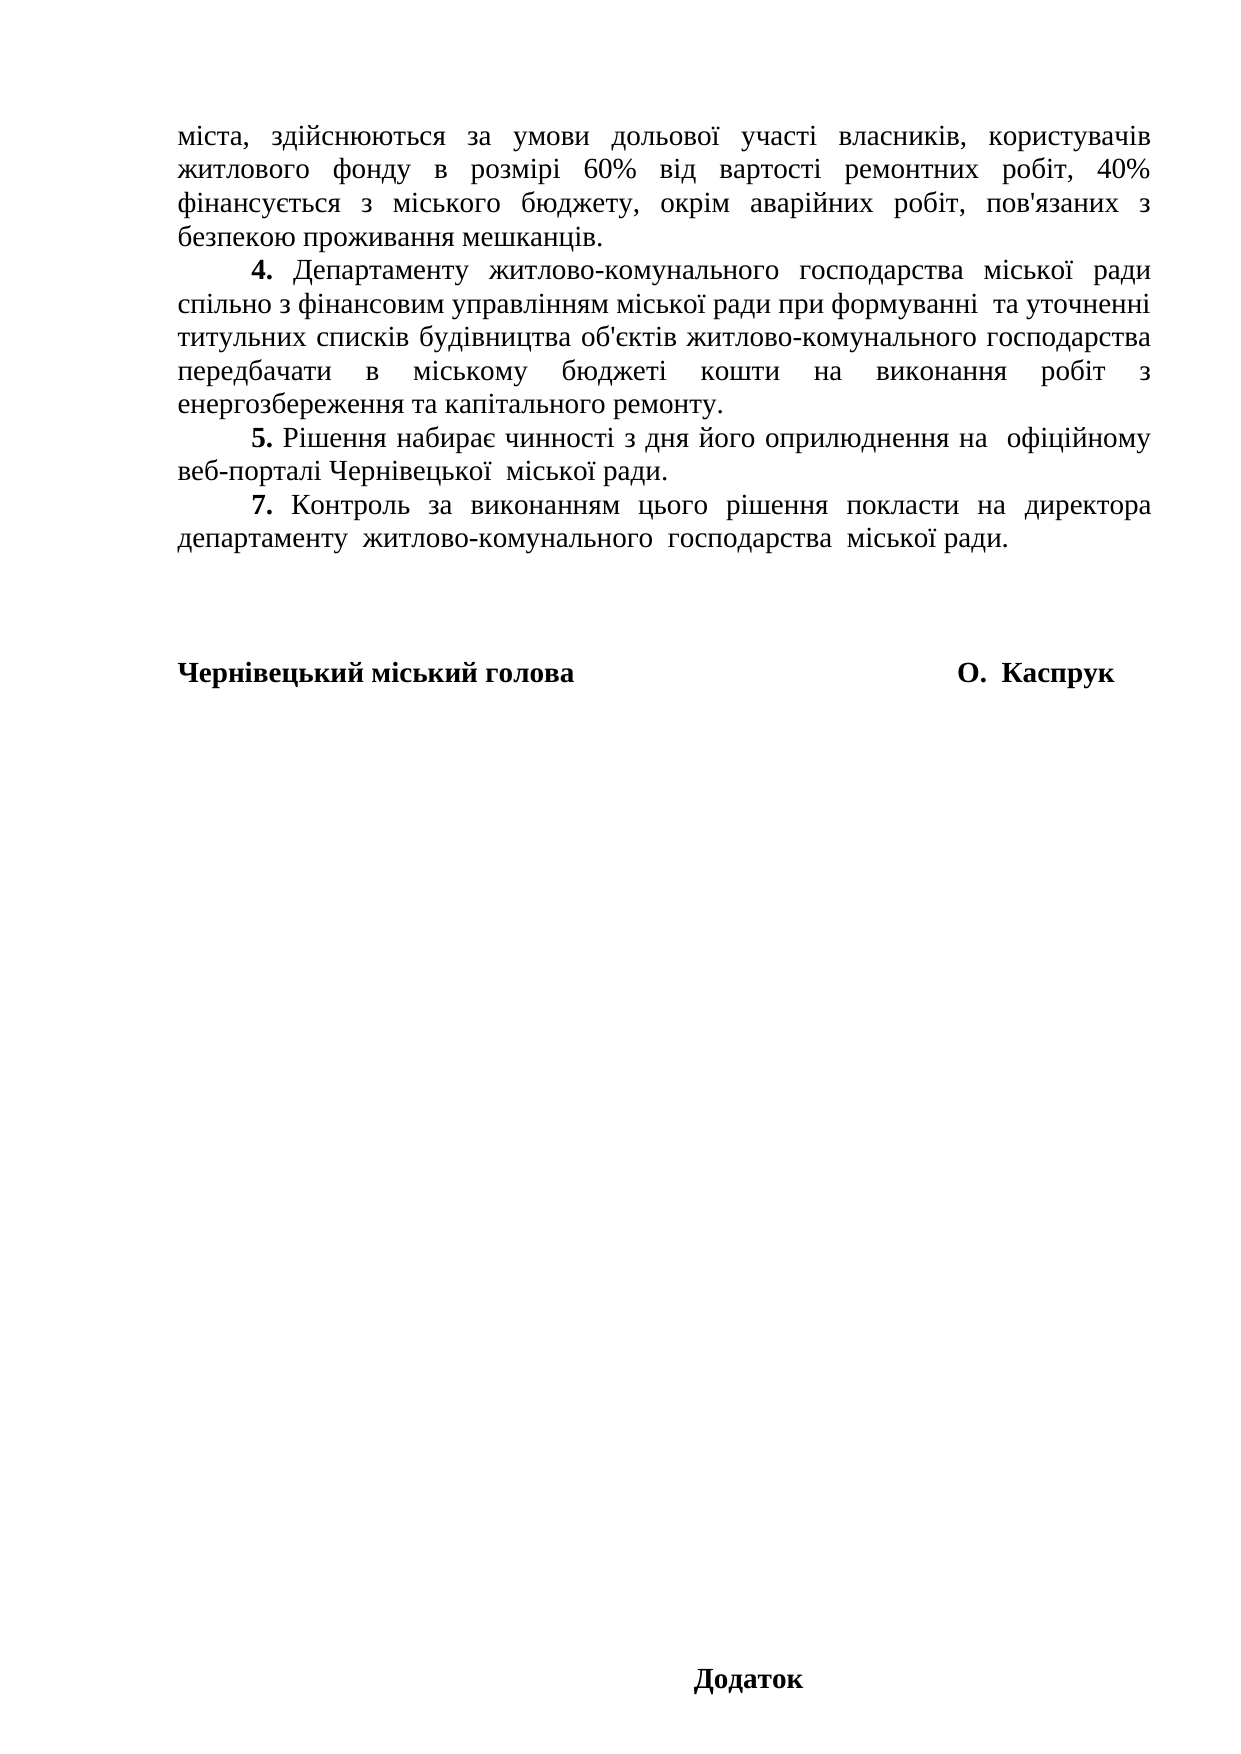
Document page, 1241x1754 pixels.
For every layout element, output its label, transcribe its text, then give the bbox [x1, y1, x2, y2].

text 5. Рішення набирає чинності з дня його оприлюднення на офіційному веб-порталі Чернівецької міської ради. [177, 420, 1152, 487]
text 4. Департаменту житлово-комунального господарства міської ради спільно з фінансовим управлінням міської ради при формуванні та уточненні титульних списків будівництва об'єктів житлово-комунального господарства передбачати в міському бюджеті кошти на виконання робіт з енергозбереження та капітального ремонту. [177, 252, 1152, 420]
text Чернівецький міський голова О. Каспрук [177, 655, 1161, 688]
text Додаток [620, 1661, 1152, 1694]
text міста, здійснюються за умови дольової участі власників, користувачів житлового фонду в розмірі 60% від вартості ремонтних робіт, 40% фінансується з міського бюджету, окрім аварійних робіт, пов'язаних з безпекою проживання мешканців. [177, 118, 1152, 252]
text 7. Контроль за виконанням цього рішення покласти на директора департаменту житлово-комунального господарства міської ради. [177, 487, 1152, 554]
